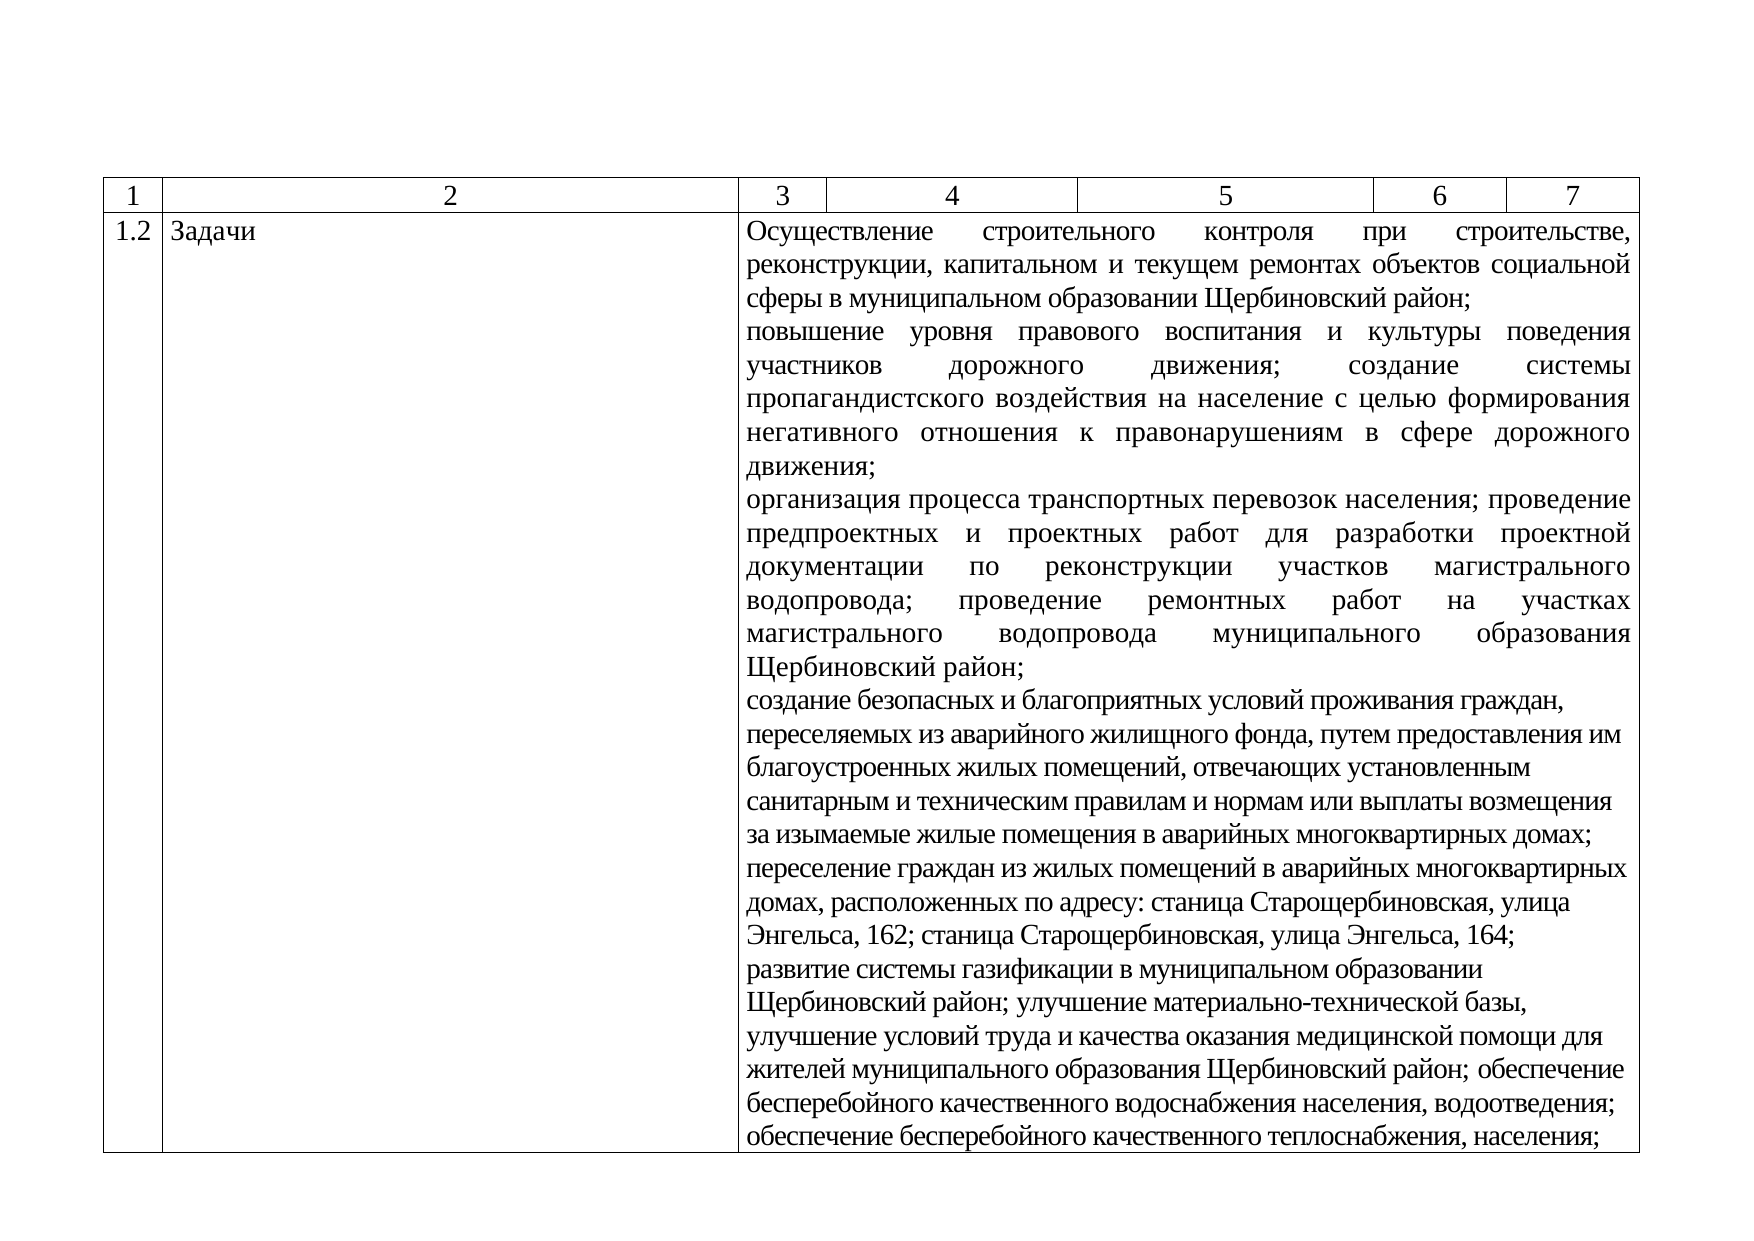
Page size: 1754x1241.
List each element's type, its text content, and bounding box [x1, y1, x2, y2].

table_cell 3 [739, 178, 826, 212]
table_cell 1.2 [104, 213, 162, 1152]
table_cell Задачи [163, 213, 738, 1152]
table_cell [739, 213, 1639, 1152]
table_cell 7 [1507, 178, 1639, 212]
table_cell 1 [104, 178, 162, 212]
table_cell 5 [1078, 178, 1373, 212]
table_cell 4 [827, 178, 1077, 212]
table_cell 2 [163, 178, 738, 212]
table_cell 6 [1374, 178, 1506, 212]
